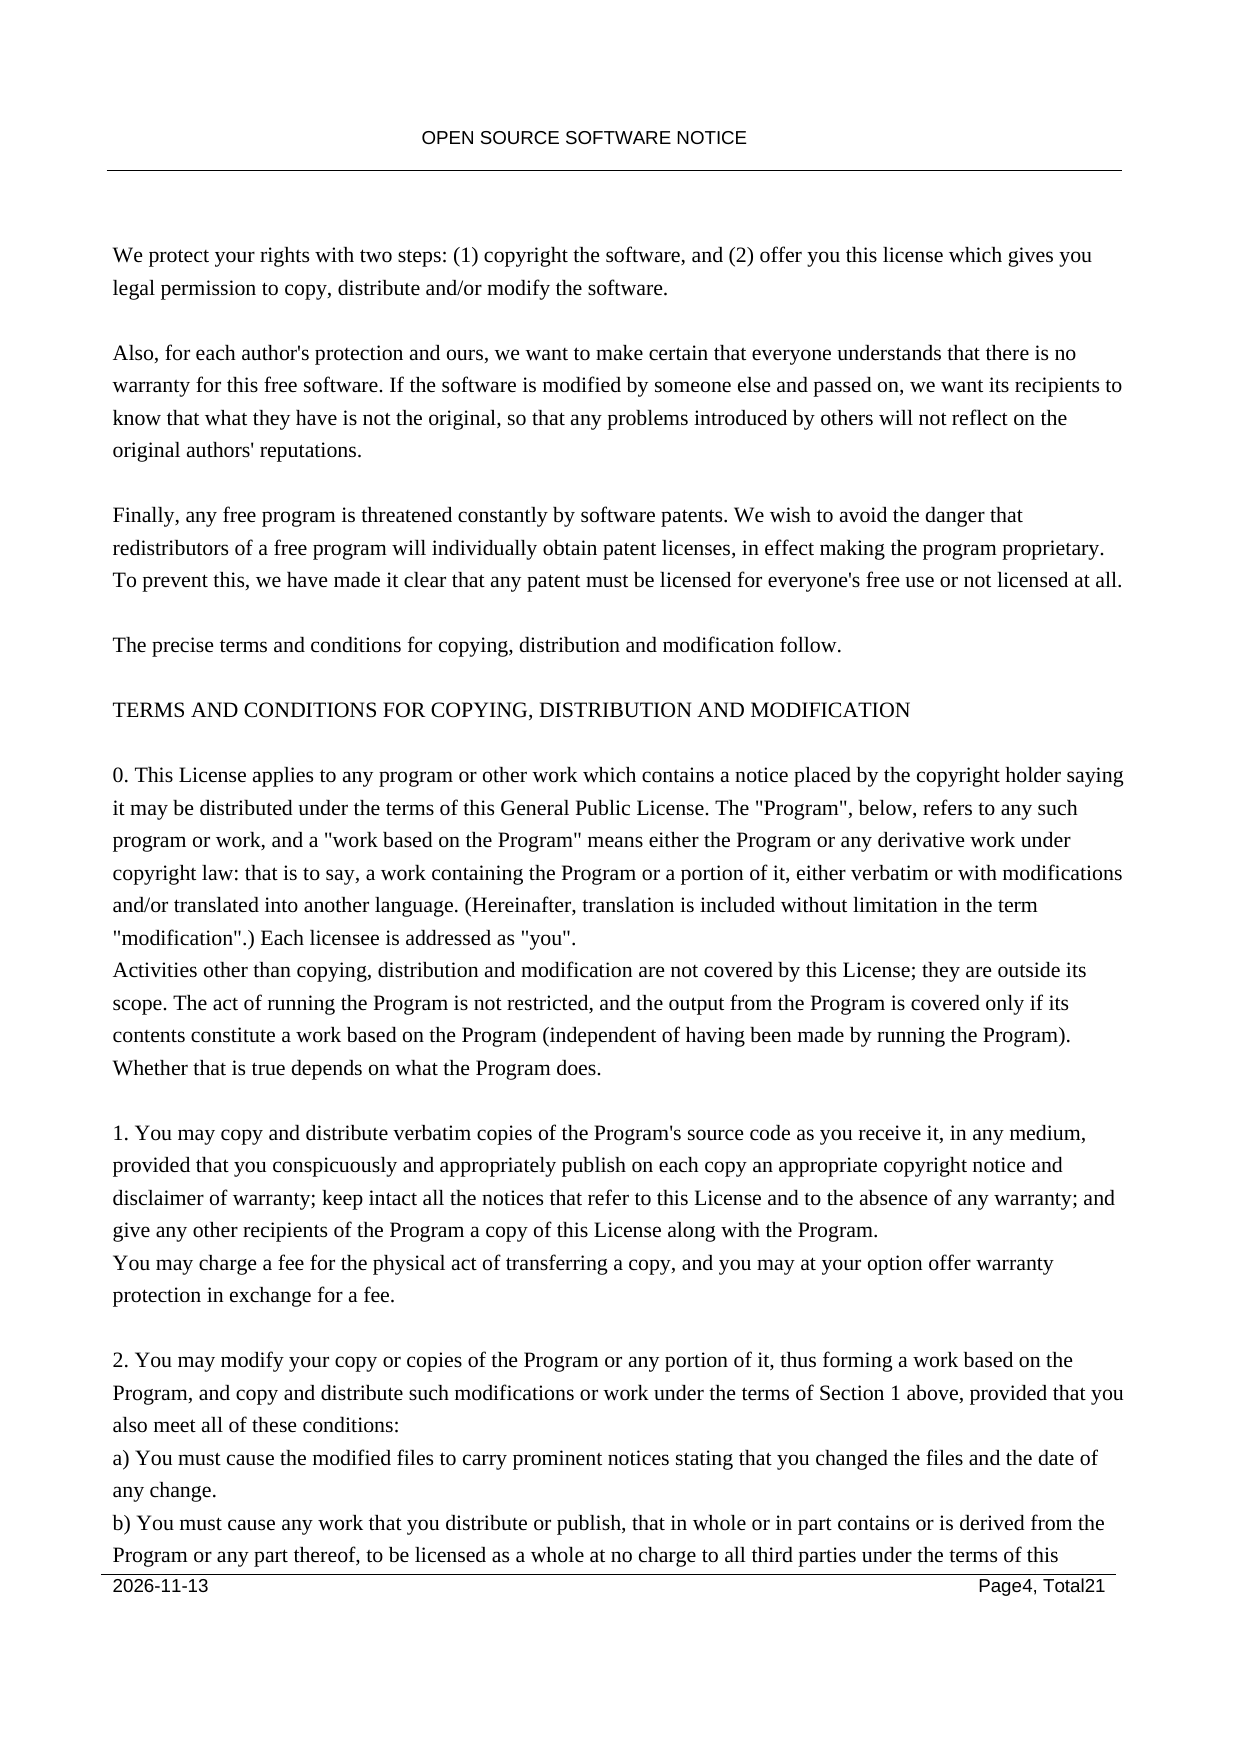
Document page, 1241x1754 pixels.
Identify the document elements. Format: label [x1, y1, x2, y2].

text [112, 206, 1128, 1571]
